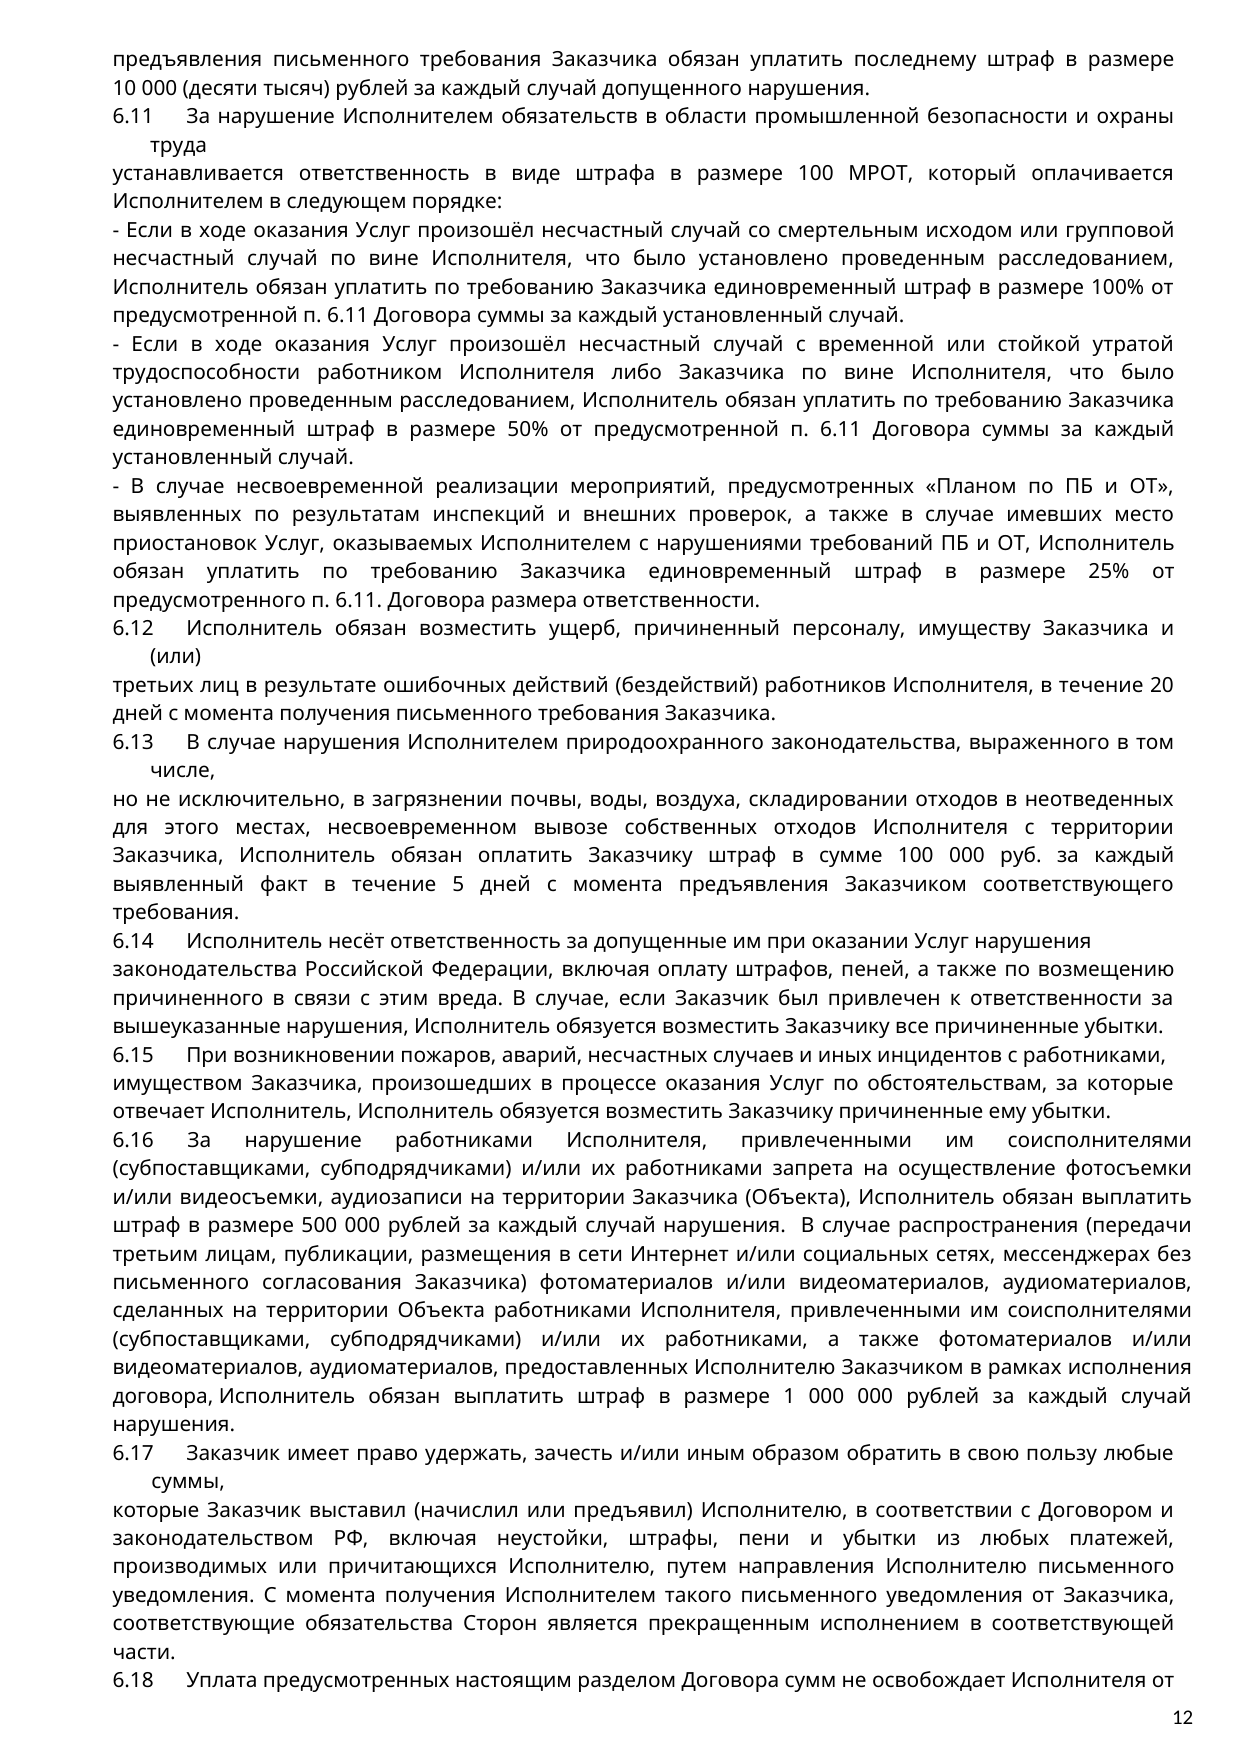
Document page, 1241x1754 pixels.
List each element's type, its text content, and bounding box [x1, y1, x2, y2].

text законодательства Российской Федерации, включая оплату штрафов, пеней, а также по возмещению причиненного в связи с этим вреда. В случае, если Заказчик был привлечен к ответственности за вышеуказанные нарушения, Исполнитель обязуется возместить Заказчику все причиненные убытки. [112, 954, 1175, 1040]
text третьих лиц в результате ошибочных действий (бездействий) работников Исполнителя, в течение 20 дней с момента получения письменного требования Заказчика. [112, 670, 1175, 727]
text 6.16 За нарушение работниками Исполнителя, привлеченными им соисполнителями (субпоставщиками, субподрядчиками) и/или их работниками запрета на осуществление фотосъемки и/или видеосъемки, аудиозаписи на территории Заказчика (Объекта), Исполнитель обязан выплатить штраф в размере 500 000 рублей за каждый случай нарушения. В случае распространения (передачи третьим лицам, публикации, размещения в сети Интернет и/или социальных сетях, мессенджерах без письменного согласования Заказчика) фотоматериалов и/или видеоматериалов, аудиоматериалов, сделанных на территории Объекта работниками Исполнителя, привлеченными им соисполнителями (субпоставщиками, субподрядчиками) и/или их работниками, а также фотоматериалов и/или видеоматериалов, аудиоматериалов, предоставленных Исполнителю Заказчиком в рамках исполнения договора, Исполнитель обязан выплатить штраф в размере 1 000 000 рублей за каждый случай нарушения. [112, 1125, 1193, 1438]
text - В случае несвоевременной реализации мероприятий, предусмотренных «Планом по ПБ и ОТ», выявленных по результатам инспекций и внешних проверок, а также в случае имевших место приостановок Услуг, оказываемых Исполнителем с нарушениями требований ПБ и ОТ, Исполнитель обязан уплатить по требованию Заказчика единовременный штраф в размере 25% от предусмотренного п. 6.11. Договора размера ответственности. [112, 471, 1175, 613]
list За нарушение Исполнителем обязательств в области промышленной безопасности и охраны труда [112, 101, 1175, 158]
text устанавливается ответственность в виде штрафа в размере 100 МРОТ, который оплачивается Исполнителем в следующем порядке: [112, 158, 1175, 215]
list Исполнитель несёт ответственность за допущенные им при оказании Услуг нарушения [112, 926, 1175, 954]
list Исполнитель обязан возместить ущерб, причиненный персоналу, имуществу Заказчика и (или) [112, 613, 1175, 670]
list Заказчик имеет право удержать, зачесть и/или иным образом обратить в свою пользу любые суммы, [112, 1438, 1175, 1495]
list Уплата предусмотренных настоящим разделом Договора сумм не освобождает Исполнителя от [112, 1665, 1175, 1694]
text но не исключительно, в загрязнении почвы, воды, воздуха, складировании отходов в неотведенных для этого местах, несвоевременном вывозе собственных отходов Исполнителя с территории Заказчика, Исполнитель обязан оплатить Заказчику штраф в сумме 100 000 руб. за каждый выявленный факт в течение 5 дней с момента предъявления Заказчиком соответствующего требования. [112, 784, 1175, 926]
text - Если в ходе оказания Услуг произошёл несчастный случай со смертельным исходом или групповой несчастный случай по вине Исполнителя, что было установлено проведенным расследованием, Исполнитель обязан уплатить по требованию Заказчика единовременный штраф в размере 100% от предусмотренной п. 6.11 Договора суммы за каждый установленный случай. [112, 215, 1175, 329]
list При возникновении пожаров, аварий, несчастных случаев и иных инцидентов с работниками, [112, 1040, 1175, 1068]
text которые Заказчик выставил (начислил или предъявил) Исполнителю, в соответствии с Договором и законодательством РФ, включая неустойки, штрафы, пени и убытки из любых платежей, производимых или причитающихся Исполнителю, путем направления Исполнителю письменного уведомления. С момента получения Исполнителем такого письменного уведомления от Заказчика, соответствующие обязательства Сторон является прекращенным исполнением в соответствующей части. [112, 1495, 1175, 1665]
text имуществом Заказчика, произошедших в процессе оказания Услуг по обстоятельствам, за которые отвечает Исполнитель, Исполнитель обязуется возместить Заказчику причиненные ему убытки. [112, 1068, 1175, 1125]
text - Если в ходе оказания Услуг произошёл несчастный случай с временной или стойкой утратой трудоспособности работником Исполнителя либо Заказчика по вине Исполнителя, что было установлено проведенным расследованием, Исполнитель обязан уплатить по требованию Заказчика единовременный штраф в размере 50% от предусмотренной п. 6.11 Договора суммы за каждый установленный случай. [112, 329, 1175, 471]
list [112, 44, 1175, 101]
list В случае нарушения Исполнителем природоохранного законодательства, выраженного в том числе, [112, 727, 1175, 784]
